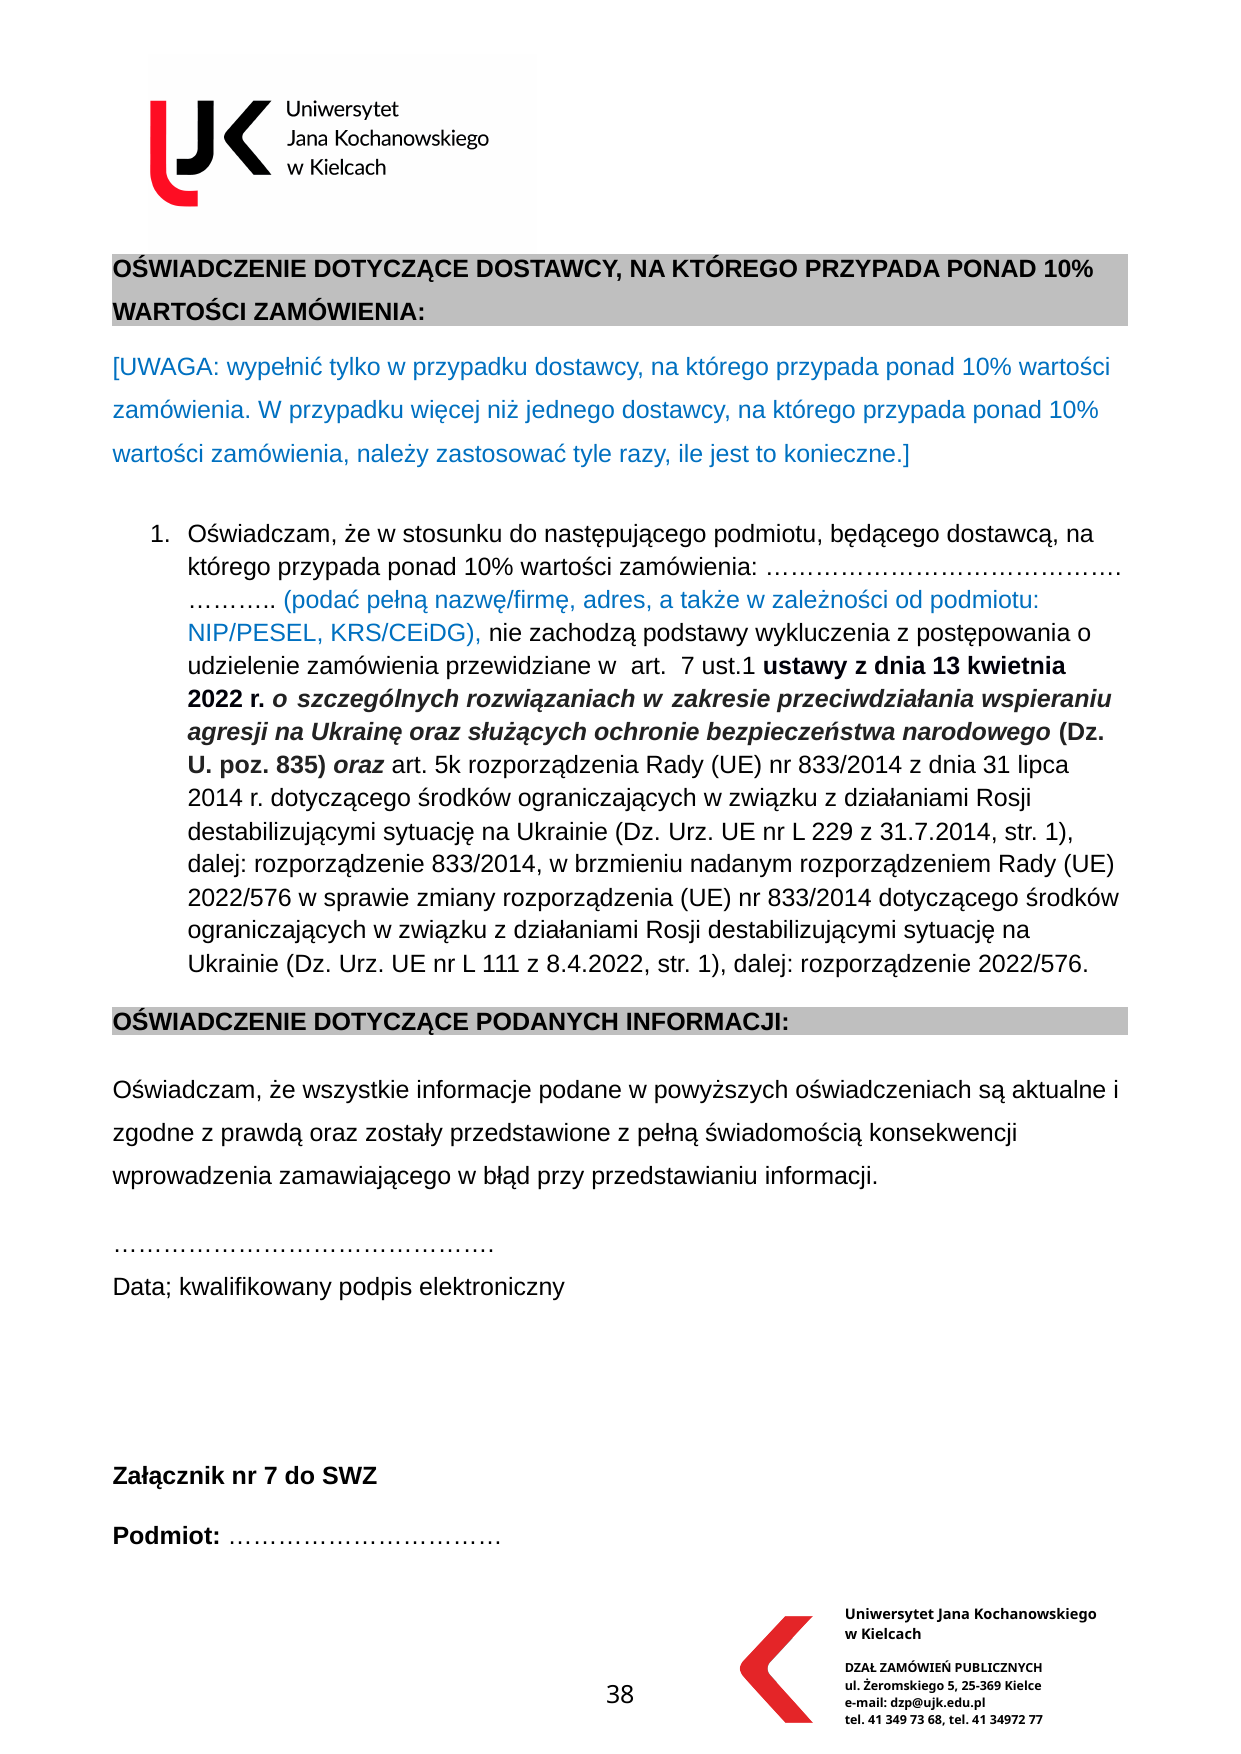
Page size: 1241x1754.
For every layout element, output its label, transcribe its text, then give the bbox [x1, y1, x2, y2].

text OŚWIADCZENIE DOTYCZĄCE DOSTAWCY, NA KTÓREGO PRZYPADA PONAD 10% WARTOŚCI ZAMÓWIENIA: [112, 254, 1128, 326]
list Oświadczam, że w stosunku do następującego podmiotu, będącego dostawcą, na którego przypada ponad 10% wartości zamówienia: …………………………………….……….. (podać pełną nazwę/firmę, adres, a także w zależności od podmiotu: NIP/PESEL, KRS/CEiDG), nie zachodzą podstawy wykluczenia z postępowania o udzielenie zamówienia przewidziane w art. 7 ust.1 ustawy z dnia 13 kwietnia 2022 r. o szczególnych rozwiązaniach w zakresie przeciwdziałania wspieraniu agresji na Ukrainę oraz służących ochronie bezpieczeństwa narodowego (Dz. U. poz. 835) oraz art. 5k rozporządzenia Rady (UE) nr 833/2014 z dnia 31 lipca 2014 r. dotyczącego środków ograniczających w związku z działaniami Rosji destabilizującymi sytuację na Ukrainie (Dz. Urz. UE nr L 229 z 31.7.2014, str. 1), dalej: rozporządzenie 833/2014, w brzmieniu nadanym rozporządzeniem Rady (UE) 2022/576 w sprawie zmiany rozporządzenia (UE) nr 833/2014 dotyczącego środków ograniczających w związku z działaniami Rosji destabilizującymi sytuację na Ukrainie (Dz. Urz. UE nr L 111 z 8.4.2022, str. 1), dalej: rozporządzenie 2022/576. [150, 519, 1128, 977]
text Data; kwalifikowany podpis elektroniczny [112, 1272, 1128, 1301]
text Załącznik nr 7 do SWZ [112, 1461, 1128, 1490]
text Podmiot: …………………………… [112, 1521, 1128, 1550]
text ………………………………………. [112, 1229, 1128, 1258]
text [UWAGA: wypełnić tylko w przypadku dostawcy, na którego przypada ponad 10% wartości zamówienia. W przypadku więcej niż jednego dostawcy, na którego przypada ponad 10% wartości zamówienia, należy zastosować tyle razy, ile jest to konieczne.] [112, 352, 1128, 467]
picture [147, 54, 537, 254]
text Oświadczam, że wszystkie informacje podane w powyższych oświadczeniach są aktualne i zgodne z prawdą oraz zostały przedstawione z pełną świadomością konsekwencji wprowadzenia zamawiającego w błąd przy przedstawianiu informacji. [112, 1075, 1128, 1190]
picture [723, 1595, 830, 1745]
text OŚWIADCZENIE DOTYCZĄCE PODANYCH INFORMACJI: [112, 1007, 1128, 1035]
